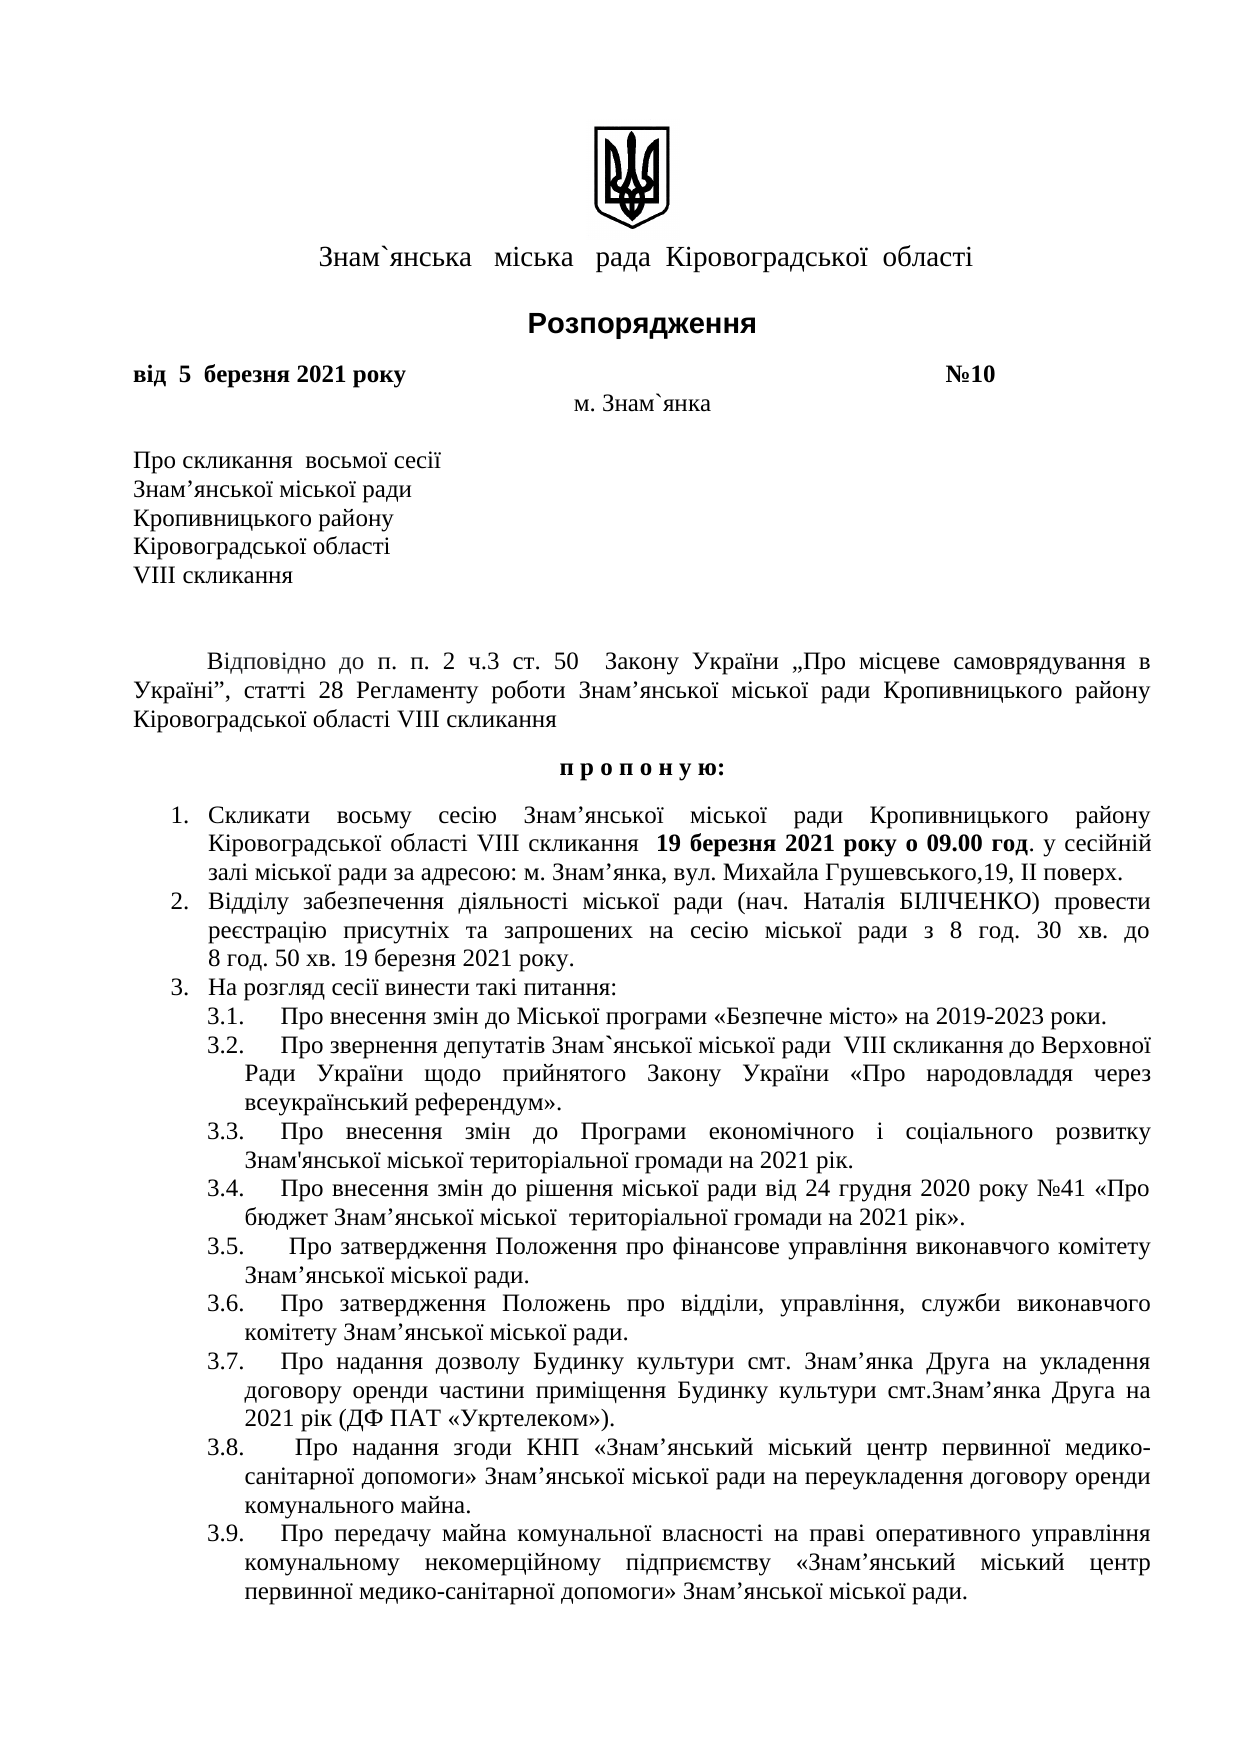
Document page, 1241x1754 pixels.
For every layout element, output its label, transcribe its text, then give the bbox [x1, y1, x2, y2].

list Про затвердження Положення про фінансове управління виконавчого комітету Знам’янської міської ради. [207, 1231, 1152, 1288]
text Відповідно до п. п. 2 ч.3 ст. 50 Закону України „Про місцеве самоврядування в Україні”, статті 28 Регламенту роботи Знам’янської міської ради Кропивницького району Кіровоградської області VIII скликання [133, 646, 1152, 733]
text VIII скликання [133, 560, 1152, 589]
list Про внесення змін до Міської програми «Безпечне місто» на 2019-2023 роки. [207, 1001, 1152, 1030]
text Знам’янської міської ради [133, 474, 1152, 503]
subtitle Розпорядження [133, 306, 1152, 340]
text м. Знам`янка [133, 388, 1152, 416]
list Про передачу майна комунальної власності на праві оперативного управління комунальному некомерційному підприємству «Знам’янський міський центр первинної медико-санітарної допомоги» Знам’янської міської ради. [207, 1518, 1152, 1605]
list Про внесення змін до Програми економічного і соціального розвитку Знам'янської міської територіальної громади на 2021 рік. [207, 1116, 1152, 1173]
list Про надання згоди КНП «Знам’янський міський центр первинної медико-санітарної допомоги» Знам’янської міської ради на переукладення договору оренди комунального майна. [207, 1432, 1152, 1518]
title Знам`янська міська рада Кіровоградської області [133, 118, 1152, 273]
text п р о п о н у ю: [133, 752, 1152, 781]
text Кіровоградської області [133, 531, 1152, 560]
list На розгляд сесії винести такі питання: [170, 972, 1152, 1001]
list Відділу забезпечення діяльності міської ради (нач. Наталія БІЛІЧЕНКО) провести реєстрацію присутніх та запрошених на сесію міської ради з 8 год. 30 хв. до 8 год. 50 хв. 19 березня 2021 року. [170, 886, 1152, 972]
list Про надання дозволу Будинку культури смт. Знам’янка Друга на укладення договору оренди частини приміщення Будинку культури смт.Знам’янка Друга на 2021 рік (ДФ ПАТ «Укртелеком»). [207, 1346, 1152, 1432]
text Кропивницького району [133, 503, 1152, 531]
text Про скликання восьмої cесії [133, 445, 1152, 474]
subtitle від 5 березня 2021 року №10 [133, 359, 1152, 388]
list Про затвердження Положень про відділи, управління, служби виконавчого комітету Знам’янської міської ради. [207, 1288, 1152, 1346]
list Про внесення змін до рішення міської ради від 24 грудня 2020 року №41 «Про бюджет Знам’янської міської територіальної громади на 2021 рік». [207, 1173, 1152, 1231]
picture [586, 119, 680, 240]
list Про звернення депутатів Знам`янської міської ради VIII скликання до Верховної Ради України щодо прийнятого Закону України «Про народовладдя через всеукраїнський референдум». [207, 1030, 1152, 1116]
list Скликати восьму сесію Знам’янської міської ради Кропивницького району Кіровоградської області VIII скликання 19 березня 2021 року о 09.00 год. у сесійній залі міської ради за адресою: м. Знам’янка, вул. Михайла Грушевського,19, ІІ поверх. [170, 800, 1152, 886]
